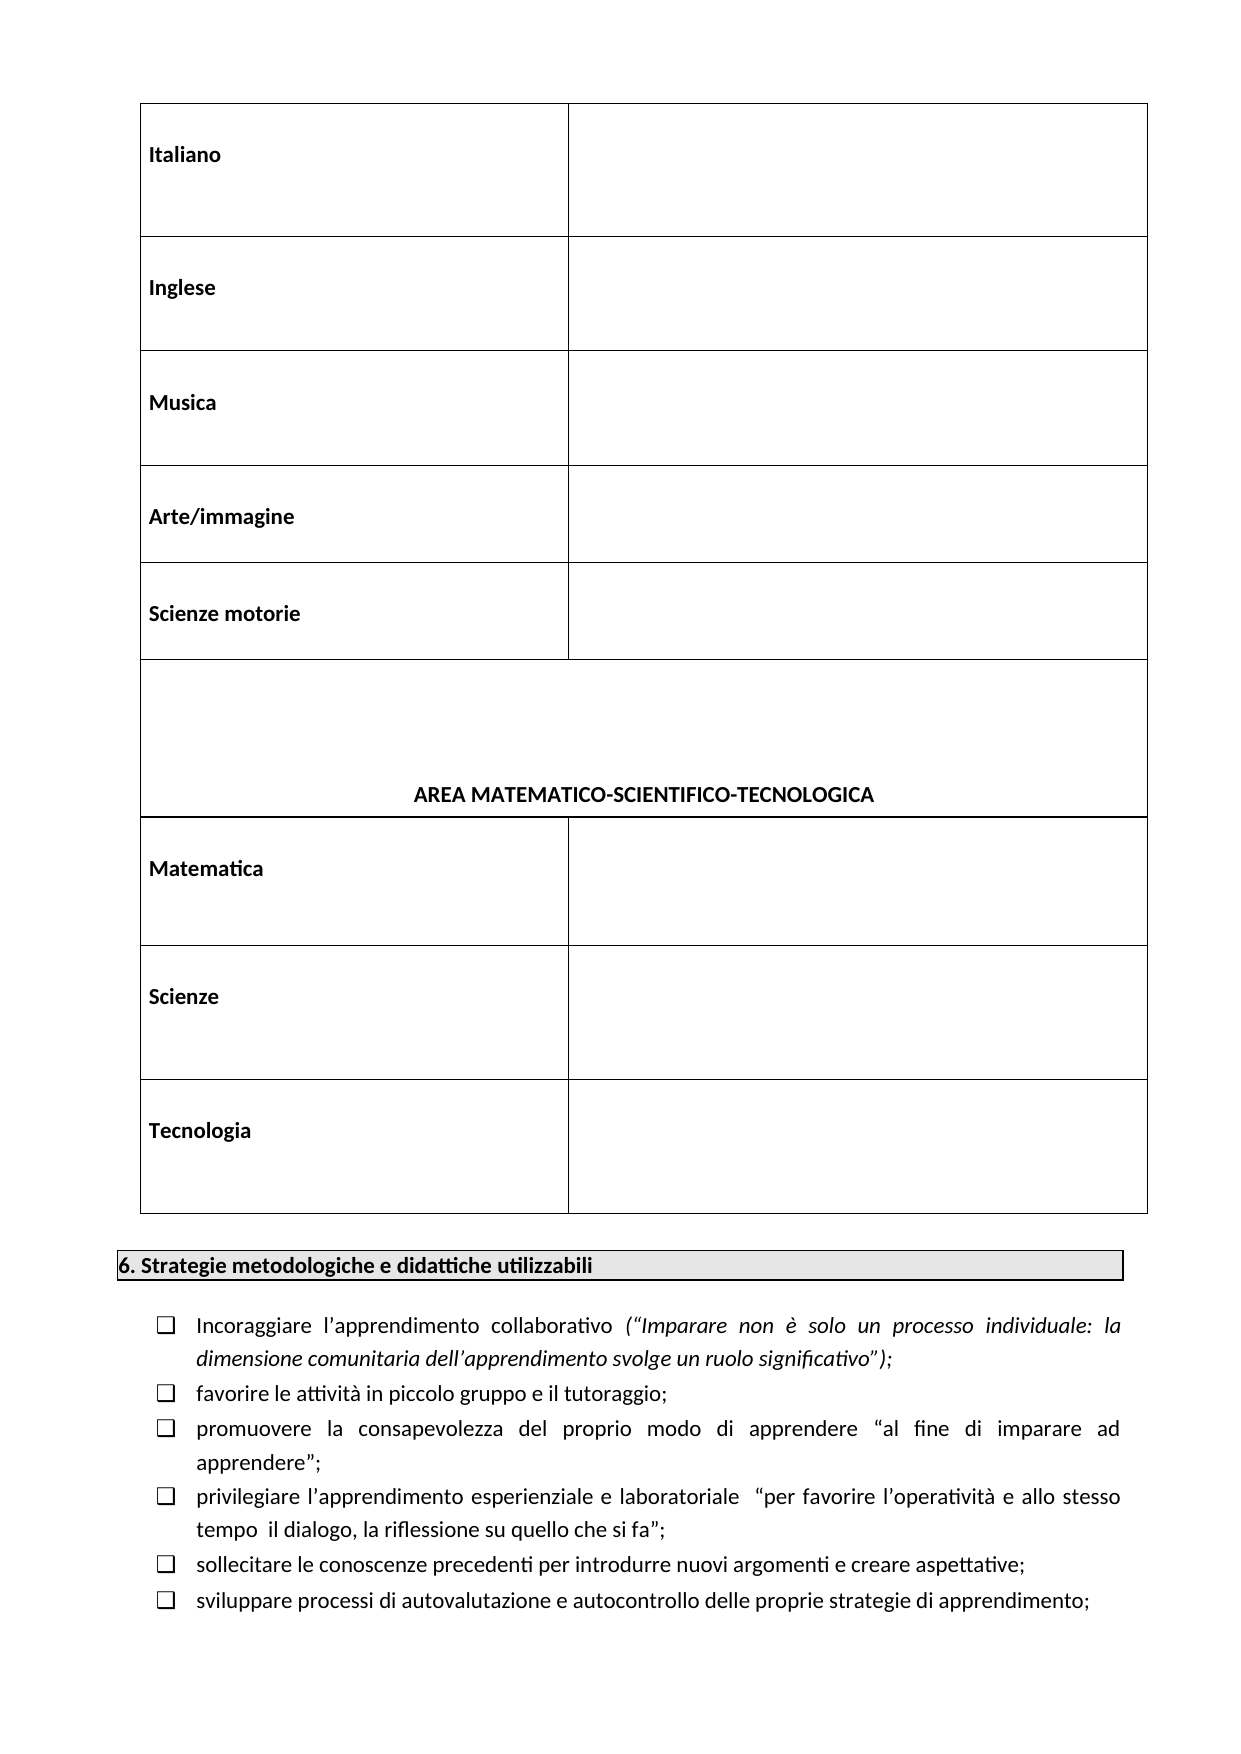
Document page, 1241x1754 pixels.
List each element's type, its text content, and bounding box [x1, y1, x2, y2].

table_cell Musica [141, 351, 568, 465]
table_cell Italiano [141, 104, 568, 236]
table_cell [569, 563, 1147, 659]
table_cell [569, 1080, 1147, 1213]
table_cell [569, 946, 1147, 1079]
table_cell [569, 466, 1147, 562]
table_cell Scienze motorie [141, 563, 568, 659]
table_cell Inglese [141, 237, 568, 350]
text 6. Strategie metodologiche e didattiche utilizzabili [118, 1251, 1122, 1279]
table_cell [569, 818, 1147, 945]
table_cell Scienze [141, 946, 568, 1079]
table_cell AREA MATEMATICO-SCIENTIFICO-TECNOLOGICA [141, 660, 1147, 816]
list Incoraggiare l’apprendimento collaborativo (“Imparare non è solo un processo individuale: la dimensione comunitaria dell’apprendimento svolge un ruolo significativo”); [156, 1309, 1122, 1372]
table_cell [569, 351, 1147, 465]
table_cell [569, 237, 1147, 350]
table_cell [569, 104, 1147, 236]
table_cell Arte/immagine [141, 466, 568, 562]
list promuovere la consapevolezza del proprio modo di apprendere “al fine di imparare ad apprendere”; [156, 1412, 1122, 1476]
table_cell Tecnologia [141, 1080, 568, 1213]
table_cell Matematica [141, 818, 568, 945]
list sviluppare processi di autovalutazione e autocontrollo delle proprie strategie di apprendimento; [156, 1583, 1122, 1615]
list sollecitare le conoscenze precedenti per introdurre nuovi argomenti e creare aspettative; [156, 1548, 1122, 1579]
list favorire le attività in piccolo gruppo e il tutoraggio; [156, 1376, 1122, 1408]
list privilegiare l’apprendimento esperienziale e laboratoriale “per favorire l’operatività e allo stesso tempo il dialogo, la riflessione su quello che si fa”; [156, 1480, 1122, 1543]
